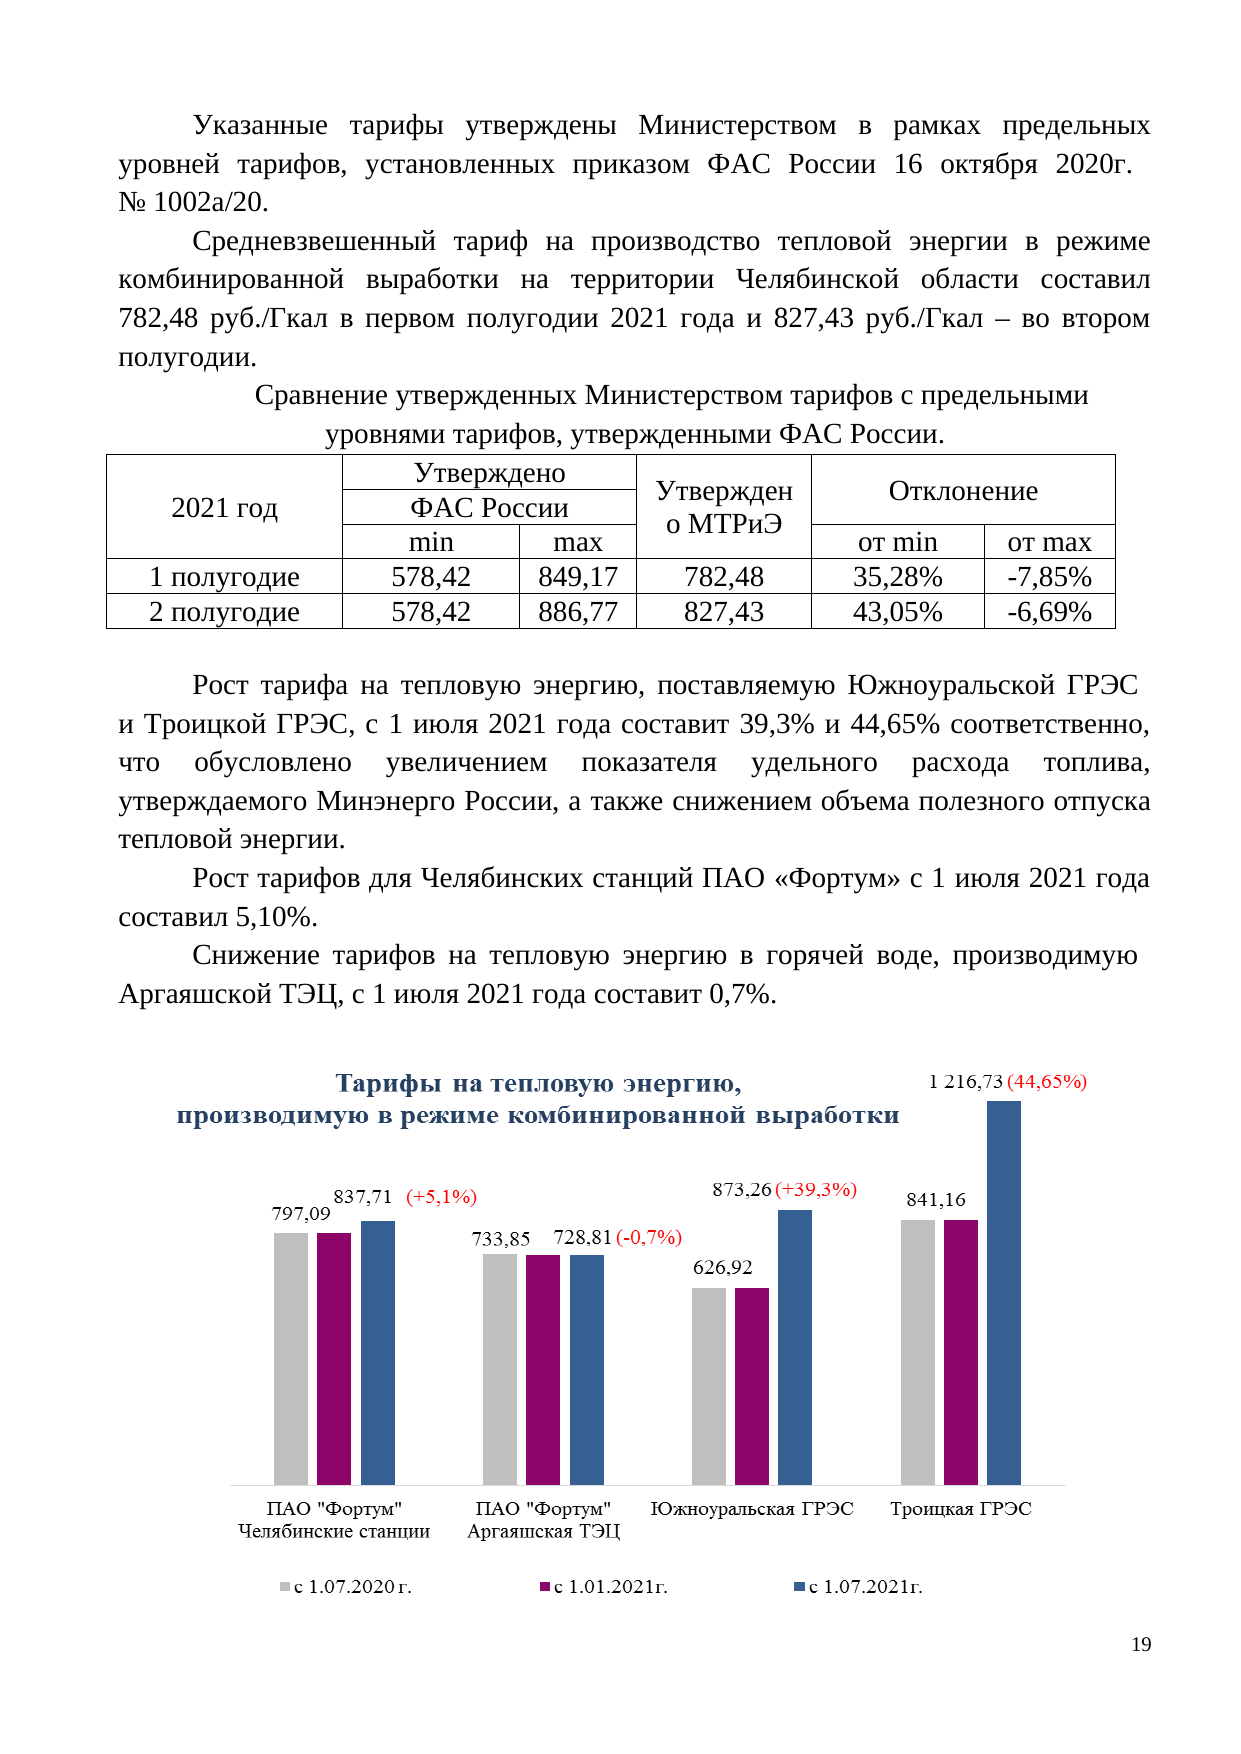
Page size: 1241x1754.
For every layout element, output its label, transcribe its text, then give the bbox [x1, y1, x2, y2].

table_cell 886,77 [520, 594, 636, 628]
table_cell 1 полугодие [107, 559, 342, 593]
table_cell 782,48 [637, 559, 811, 593]
text Указанные тарифы утверждены Министерством в рамках предельных уровней тарифов, установленных приказом ФАС России 16 октября 2020г. № 1002а/20. [118, 107, 1152, 218]
table_cell 2 полугодие [107, 594, 342, 628]
text Рост тарифов для Челябинских станций ПАО «Фортум» с 1 июля 2021 года составил 5,10%. [118, 860, 1152, 932]
table_header Утверждено [343, 455, 636, 489]
table_cell 578,42 [343, 559, 519, 593]
table_cell -6,69% [985, 594, 1115, 628]
table_header Утверждено МТРиЭ [637, 455, 811, 558]
picture [118, 1014, 1094, 1615]
table_cell 849,17 [520, 559, 636, 593]
table_cell от max [985, 525, 1115, 558]
table_cell от min [812, 525, 984, 558]
table_cell max [520, 525, 636, 558]
table_header Отклонение [812, 455, 1115, 523]
table_cell 578,42 [343, 594, 519, 628]
text Сравнение утвержденных Министерством тарифов с предельными уровнями тарифов, утвержденными ФАС России. [118, 377, 1152, 449]
text Средневзвешенный тариф на производство тепловой энергии в режиме комбинированной выработки на территории Челябинской области составил 782,48 руб./Гкал в первом полугодии 2021 года и 827,43 руб./Гкал – во втором полугодии. [118, 223, 1152, 372]
table_cell min [343, 525, 519, 558]
table_cell -7,85% [985, 559, 1115, 593]
table_cell ФАС России [343, 490, 636, 523]
table_cell 35,28% [812, 559, 984, 593]
table_cell 827,43 [637, 594, 811, 628]
text Снижение тарифов на тепловую энергию в горячей воде, производимую Аргаяшской ТЭЦ, с 1 июля 2021 года составит 0,7%. [118, 937, 1152, 1009]
table_cell 43,05% [812, 594, 984, 628]
table_header 2021 год [107, 455, 342, 558]
text Рост тарифа на тепловую энергию, поставляемую Южноуральской ГРЭС и Троицкой ГРЭС, с 1 июля 2021 года составит 39,3% и 44,65% соответственно, что обусловлено увеличением показателя удельного расхода топлива, утверждаемого Минэнерго России, а также снижением объема полезного отпуска тепловой энергии. [118, 667, 1152, 855]
